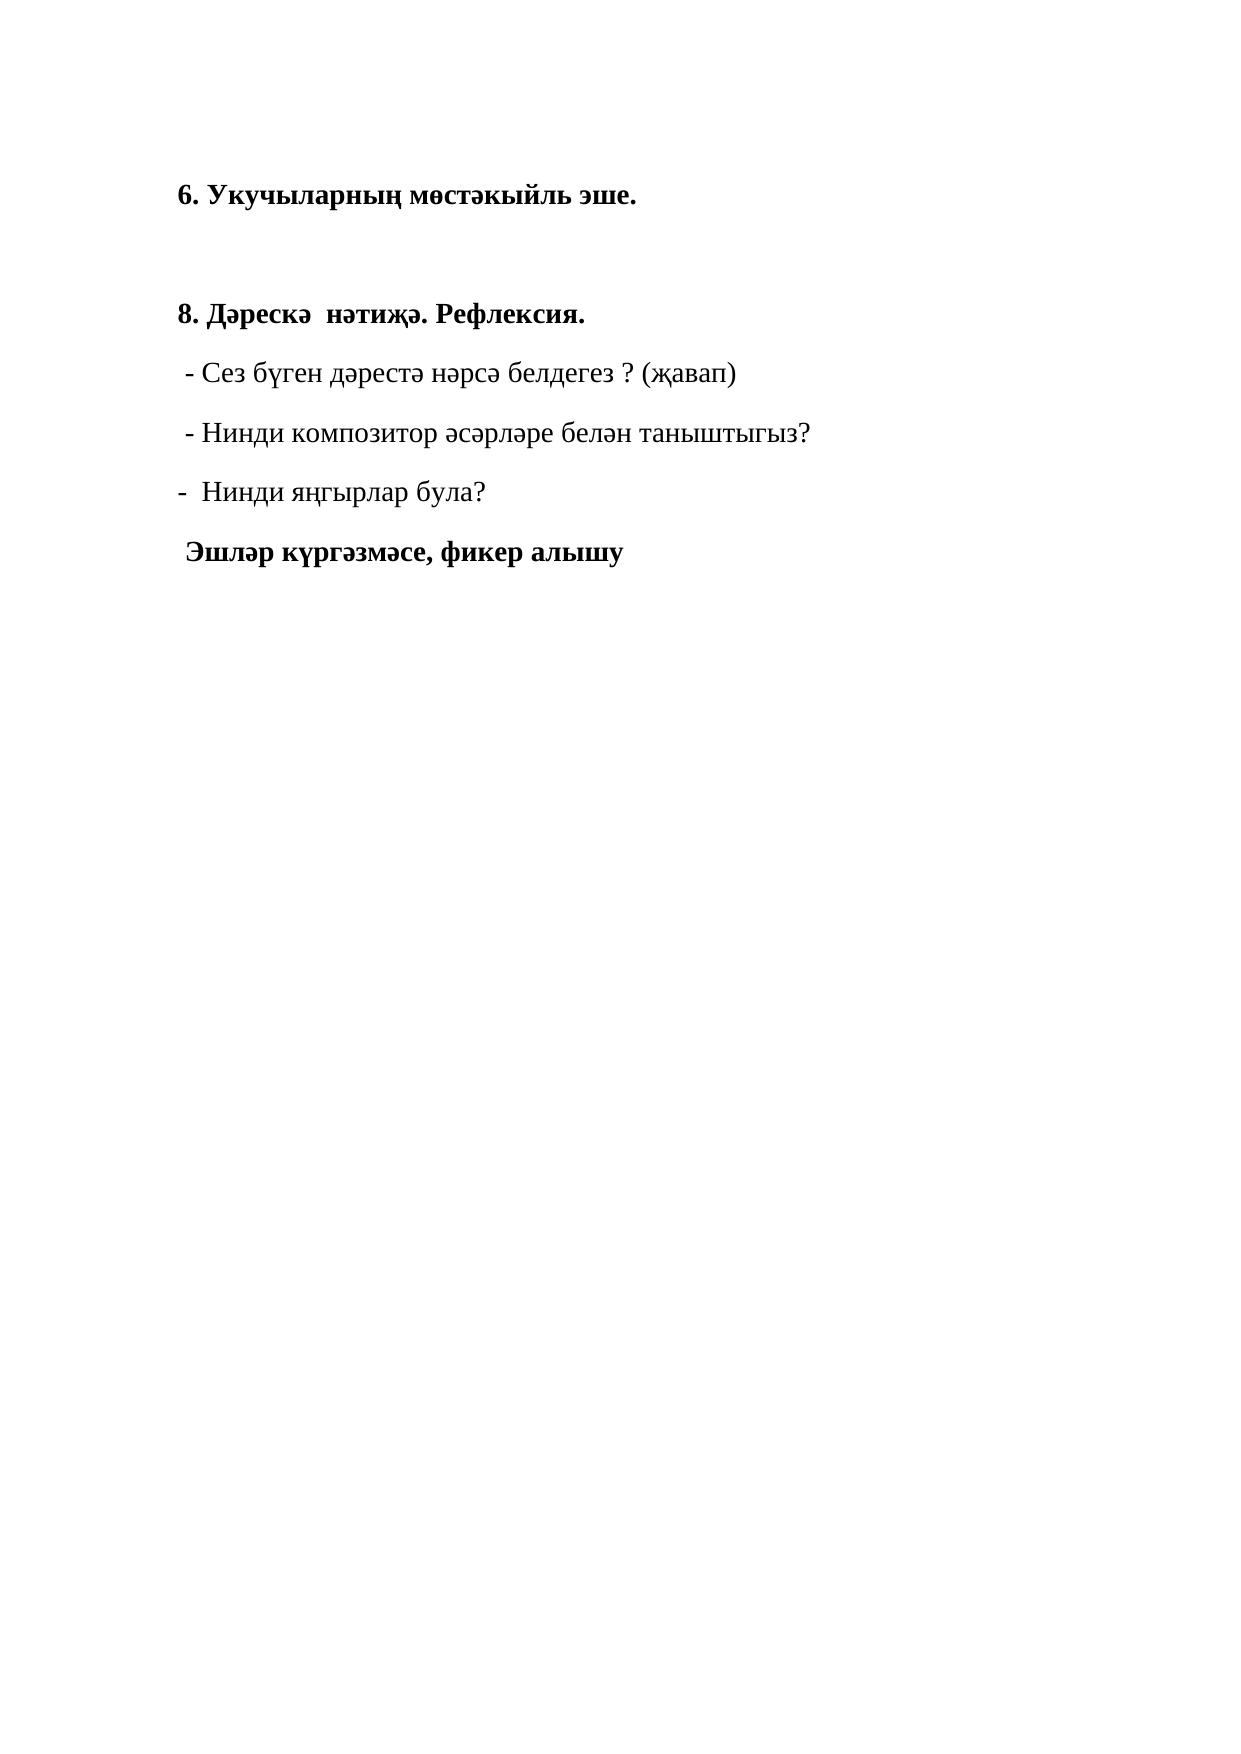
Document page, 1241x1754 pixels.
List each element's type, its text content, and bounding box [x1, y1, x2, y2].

text - Сез бүген дәрестә нәрсә белдегез ? (җавап) [177, 356, 1152, 389]
text Эшләр күргәзмәсе, фикер алышу [177, 534, 1152, 567]
text - Нинди яңгырлар була? [177, 474, 1152, 508]
text - Нинди композитор әсәрләре белән таныштыгыз? [177, 415, 1152, 448]
text 8. Дәрескә нәтиҗә. Рефлексия. [177, 296, 1152, 330]
text 6. Укучыларның мөстәкыйль эше. [177, 177, 1152, 211]
